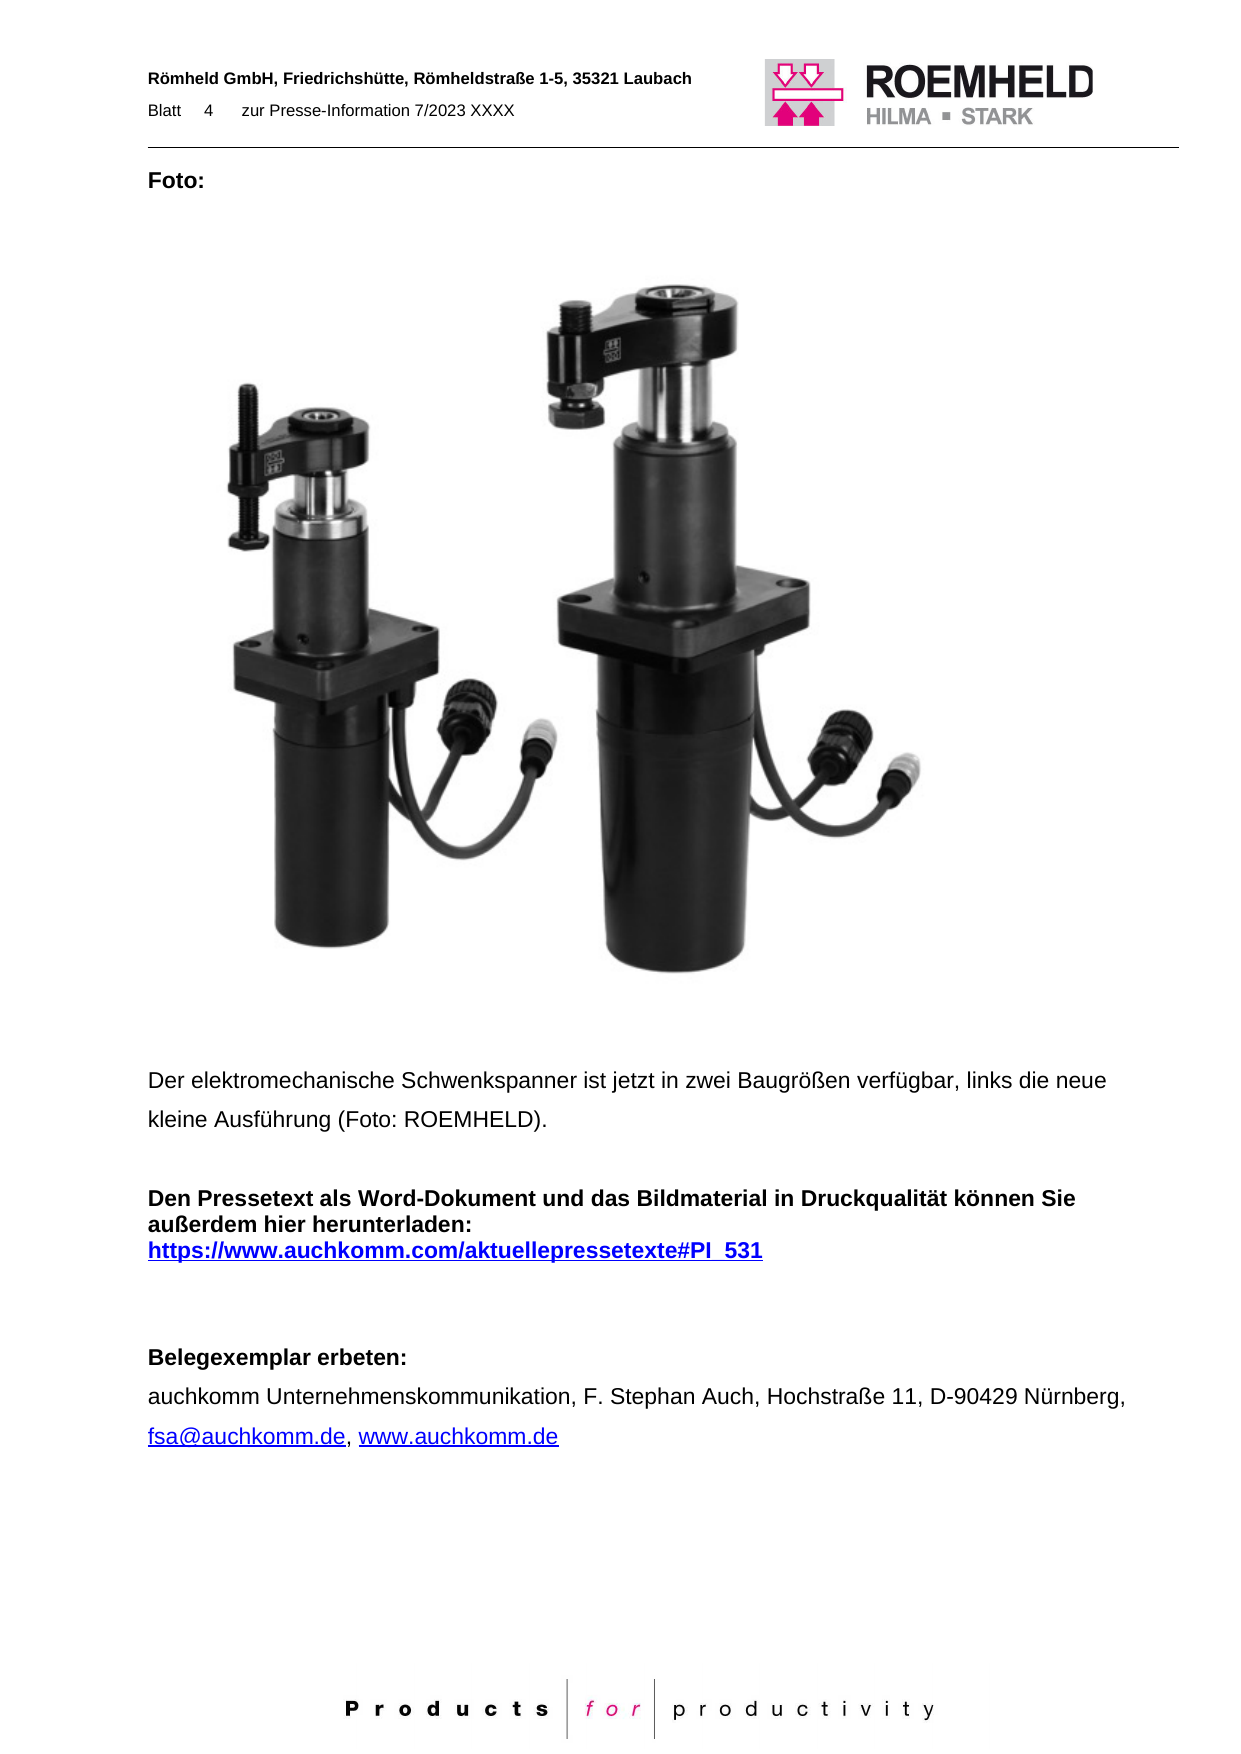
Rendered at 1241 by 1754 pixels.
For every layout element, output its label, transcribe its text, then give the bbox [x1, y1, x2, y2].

text Der elektromechanische Schwenkspanner ist jetzt in zwei Baugrößen verfügbar, links die neue kleine Ausführung (Foto: ROEMHELD). [148, 1067, 1167, 1132]
picture [299, 1663, 990, 1749]
text https://www.auchkomm.com/aktuellepressetexte#PI_531 [148, 1237, 1167, 1263]
text Belegexemplar erbeten: [148, 1344, 1167, 1371]
text auchkomm Unternehmenskommunikation, F. Stephan Auch, Hochstraße 11, D-90429 Nürnberg, fsa@auchkomm.de, www.auchkomm.de [148, 1383, 1167, 1449]
picture [763, 59, 1093, 126]
text Den Pressetext als Word-Dokument und das Bildmaterial in Druckqualität können Sie außerdem hier herunterladen: [148, 1184, 1167, 1237]
picture [147, 218, 969, 1040]
text Foto: [148, 167, 1167, 193]
